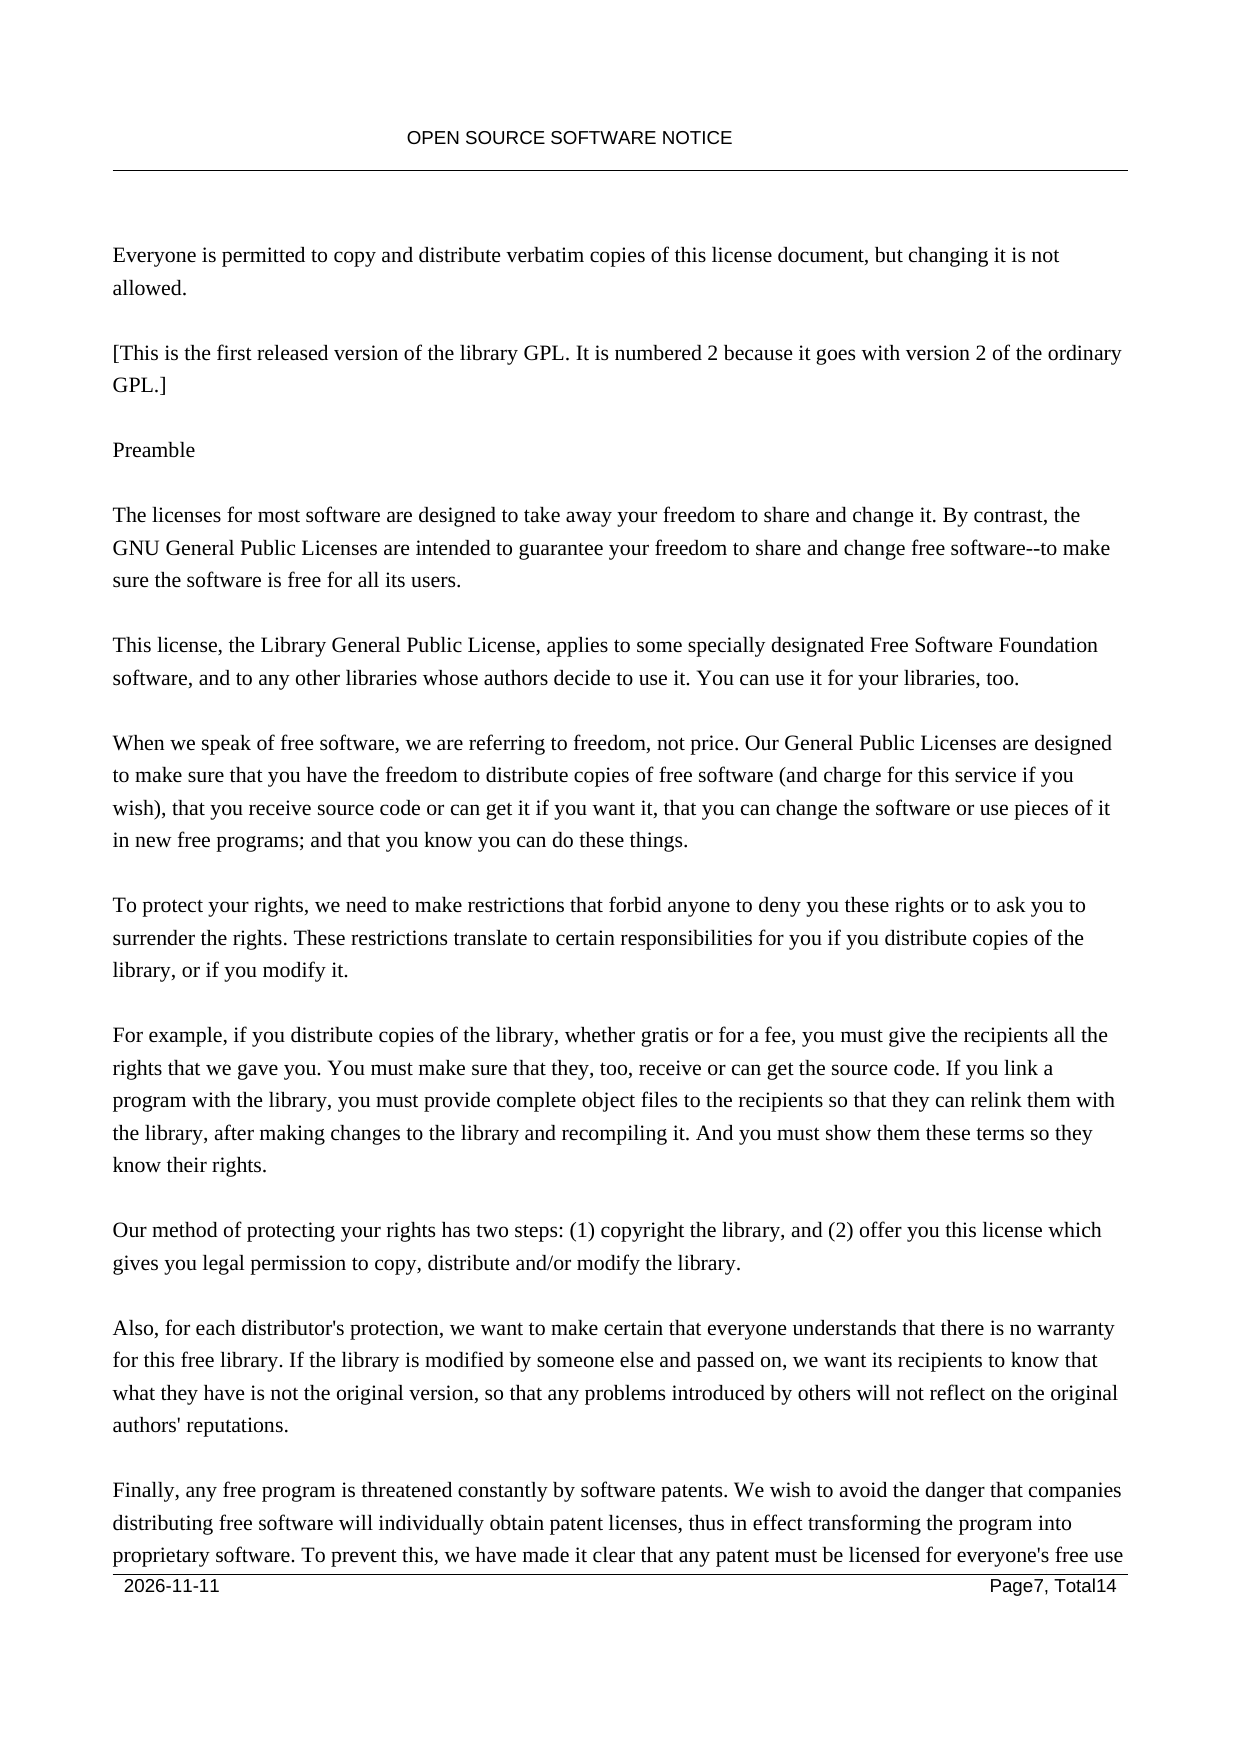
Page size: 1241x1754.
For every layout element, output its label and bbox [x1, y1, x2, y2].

text [112, 206, 1128, 1571]
